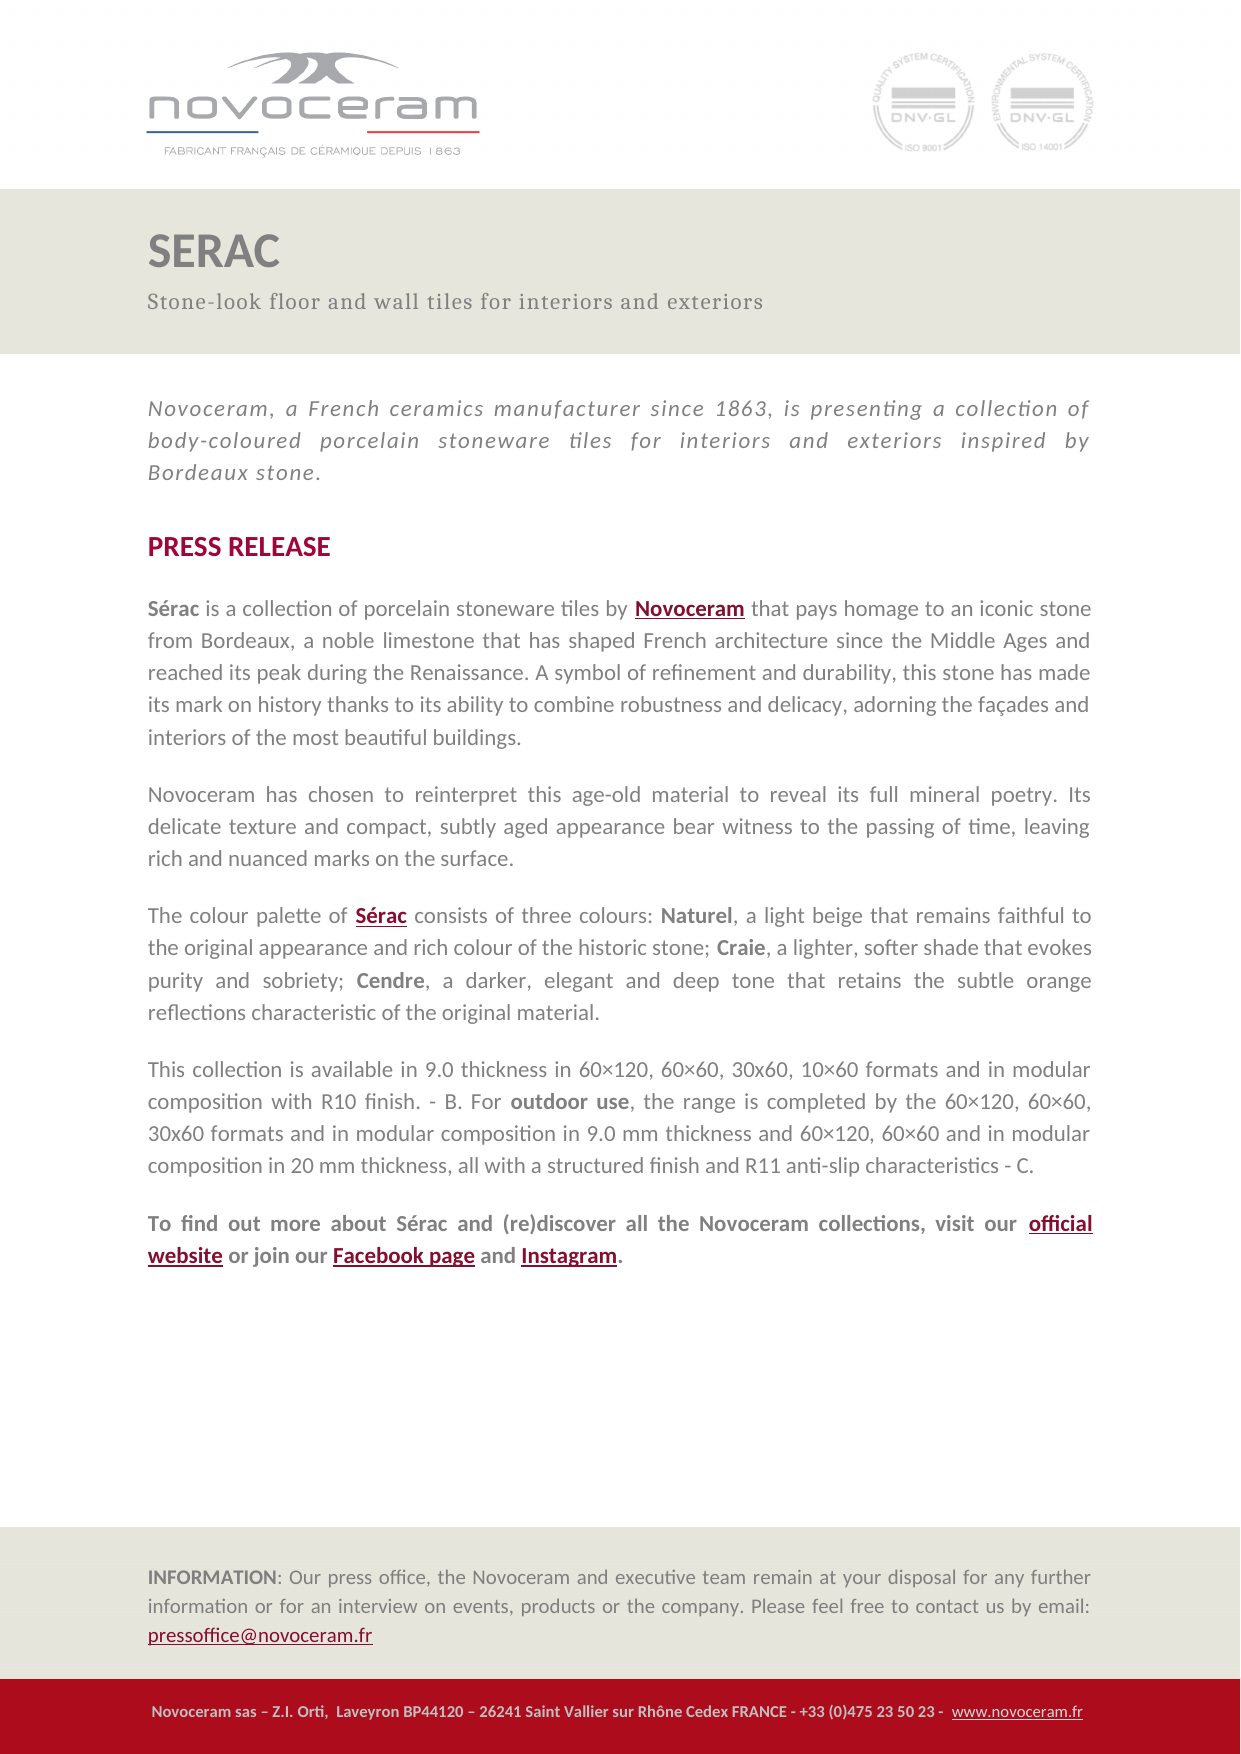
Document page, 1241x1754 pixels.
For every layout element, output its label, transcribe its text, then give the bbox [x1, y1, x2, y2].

text The colour palette of Sérac consists of three colours: Naturel, a light beige that remains faithful to the original appearance and rich colour of the historic stone; Craie, a lighter, softer shade that evokes purity and sobriety; Cendre, a darker, elegant and deep tone that retains the subtle orange reflections characteristic of the original material. [148, 901, 1092, 1026]
text Sérac is a collection of porcelain stoneware tiles by Novoceram that pays homage to an iconic stone from Bordeaux, a noble limestone that has shaped French architecture since the Middle Ages and reached its peak during the Renaissance. A symbol of refinement and durability, this stone has made its mark on history thanks to its ability to combine robustness and delicacy, adorning the façades and interiors of the most beautiful buildings. [148, 594, 1092, 751]
title SERAC [148, 218, 1092, 279]
text Novoceram has chosen to reinterpret this age-old material to reveal its full mineral poetry. Its delicate texture and compact, subtly aged appearance bear witness to the passing of time, leaving rich and nuanced marks on the surface. [148, 780, 1092, 872]
text To find out more about Sérac and (re)discover all the Novoceram collections, visit our official website or join our Facebook page and Instagram. [148, 1209, 1092, 1269]
picture [0, 0, 1241, 354]
subtitle PRESS RELEASE [148, 528, 1092, 563]
subtitle Stone-look floor and wall tiles for interiors and exteriors [148, 289, 1092, 315]
text Novoceram, a French ceramics manufacturer since 1863, is presenting a collection of body-coloured porcelain stoneware tiles for interiors and exteriors inspired by Bordeaux stone. [148, 394, 1092, 486]
picture [0, 1527, 1241, 1679]
text This collection is available in 9.0 thickness in 60×120, 60×60, 30x60, 10×60 formats and in modular composition with R10 finish. - B. For outdoor use, the range is completed by the 60×120, 60×60, 30x60 formats and in modular composition in 9.0 mm thickness and 60×120, 60×60 and in modular composition in 20 mm thickness, all with a structured finish and R11 anti-slip characteristics - C. [148, 1055, 1092, 1180]
